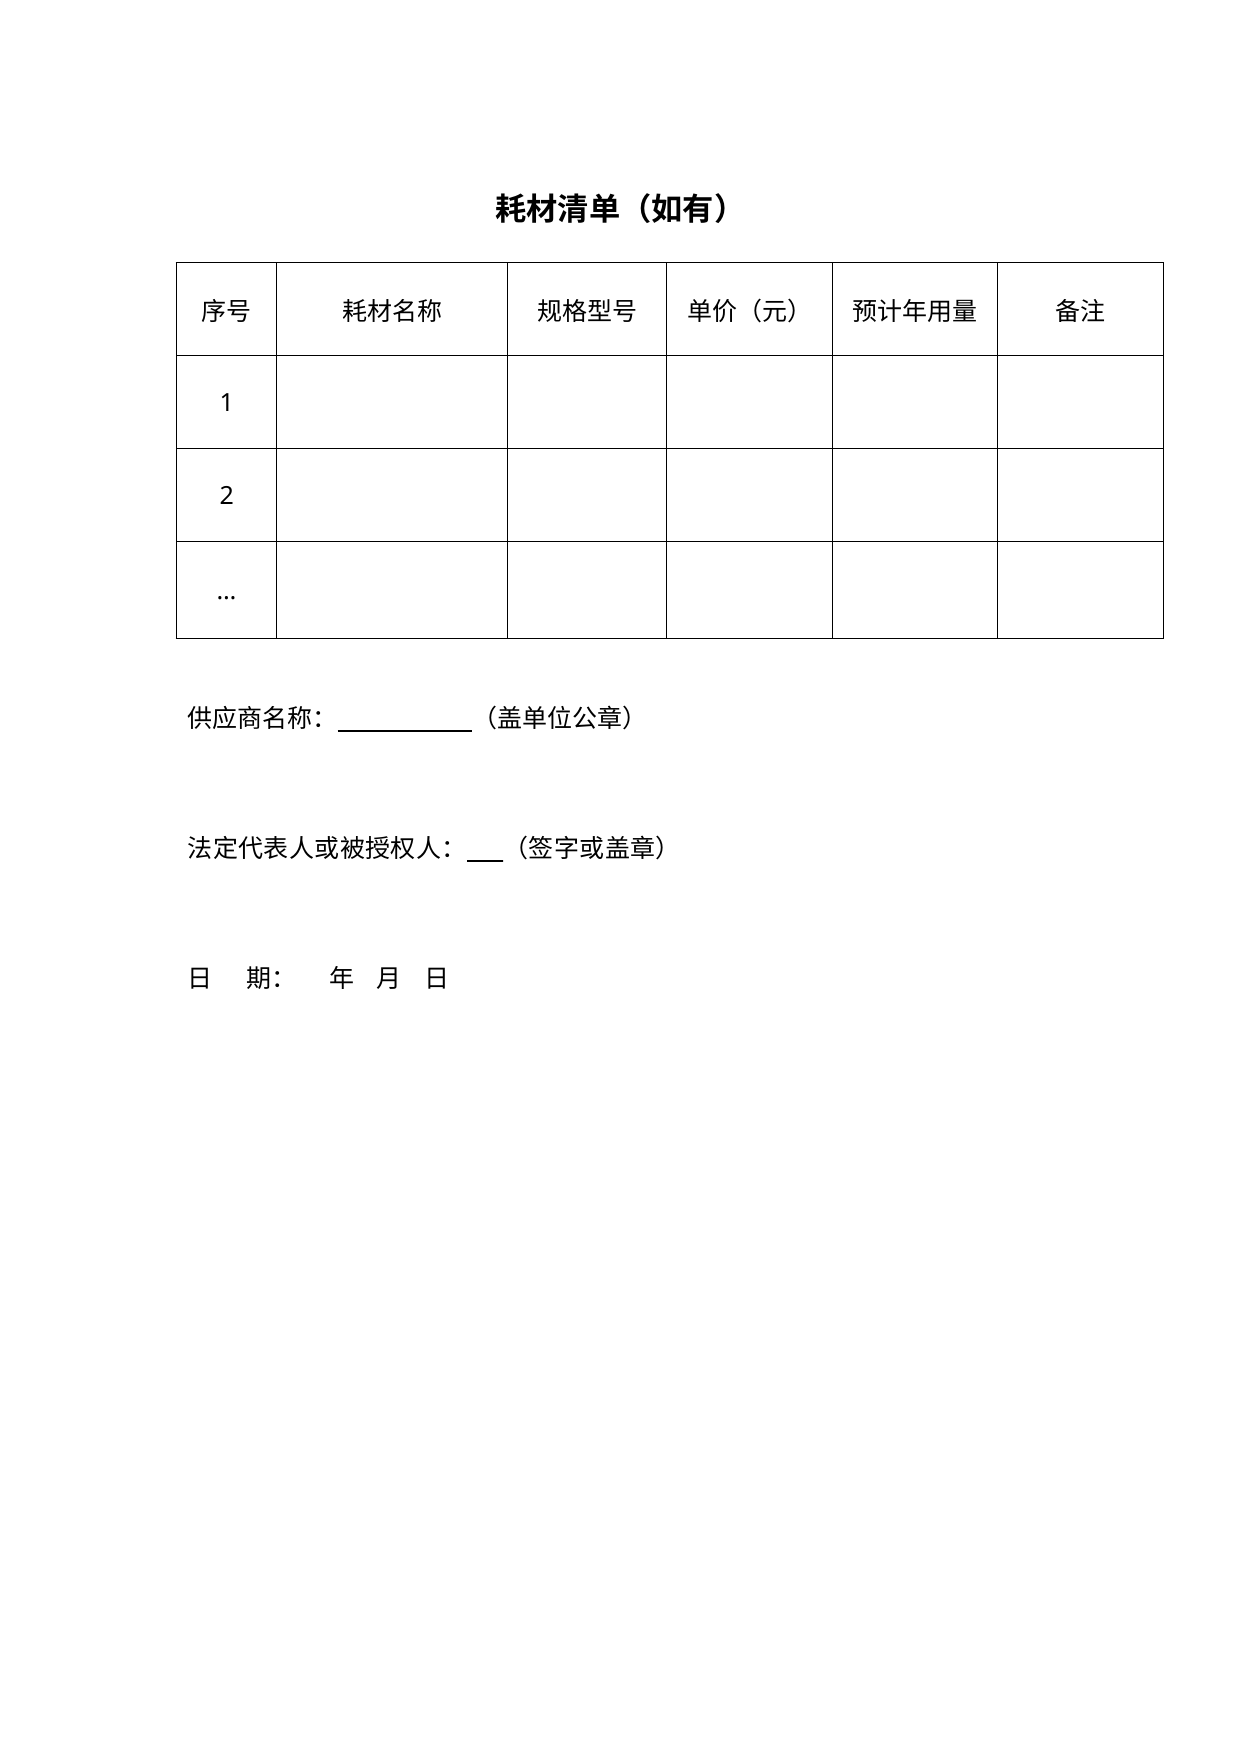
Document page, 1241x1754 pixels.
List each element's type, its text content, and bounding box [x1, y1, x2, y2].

table_cell [667, 356, 832, 448]
text 供应商名称： （盖单位公章） [187, 684, 1053, 749]
table_cell [998, 449, 1163, 541]
table_cell [833, 449, 997, 541]
table_header 耗材名称 [277, 263, 507, 355]
text 法定代表人或被授权人： （签字或盖章） [187, 814, 1053, 879]
table_cell [508, 449, 666, 541]
table_cell [277, 356, 507, 448]
table_header 预计年用量 [833, 263, 997, 355]
text 耗材清单（如有） [187, 174, 1053, 239]
table_cell [508, 356, 666, 448]
table_cell [277, 542, 507, 637]
table_header 序号 [177, 263, 276, 355]
table_cell [667, 449, 832, 541]
table_cell [998, 356, 1163, 448]
table_cell [833, 542, 997, 637]
table_cell [833, 356, 997, 448]
table_header 规格型号 [508, 263, 666, 355]
table_cell [277, 449, 507, 541]
table_cell 2 [177, 449, 276, 541]
table_header 备注 [998, 263, 1163, 355]
table_header 单价（元） [667, 263, 832, 355]
table_cell [998, 542, 1163, 637]
table_cell [508, 542, 666, 637]
table_cell [667, 542, 832, 637]
table_cell … [177, 542, 276, 637]
text 日 期： 年 月 日 [187, 944, 1053, 1009]
table_cell 1 [177, 356, 276, 448]
